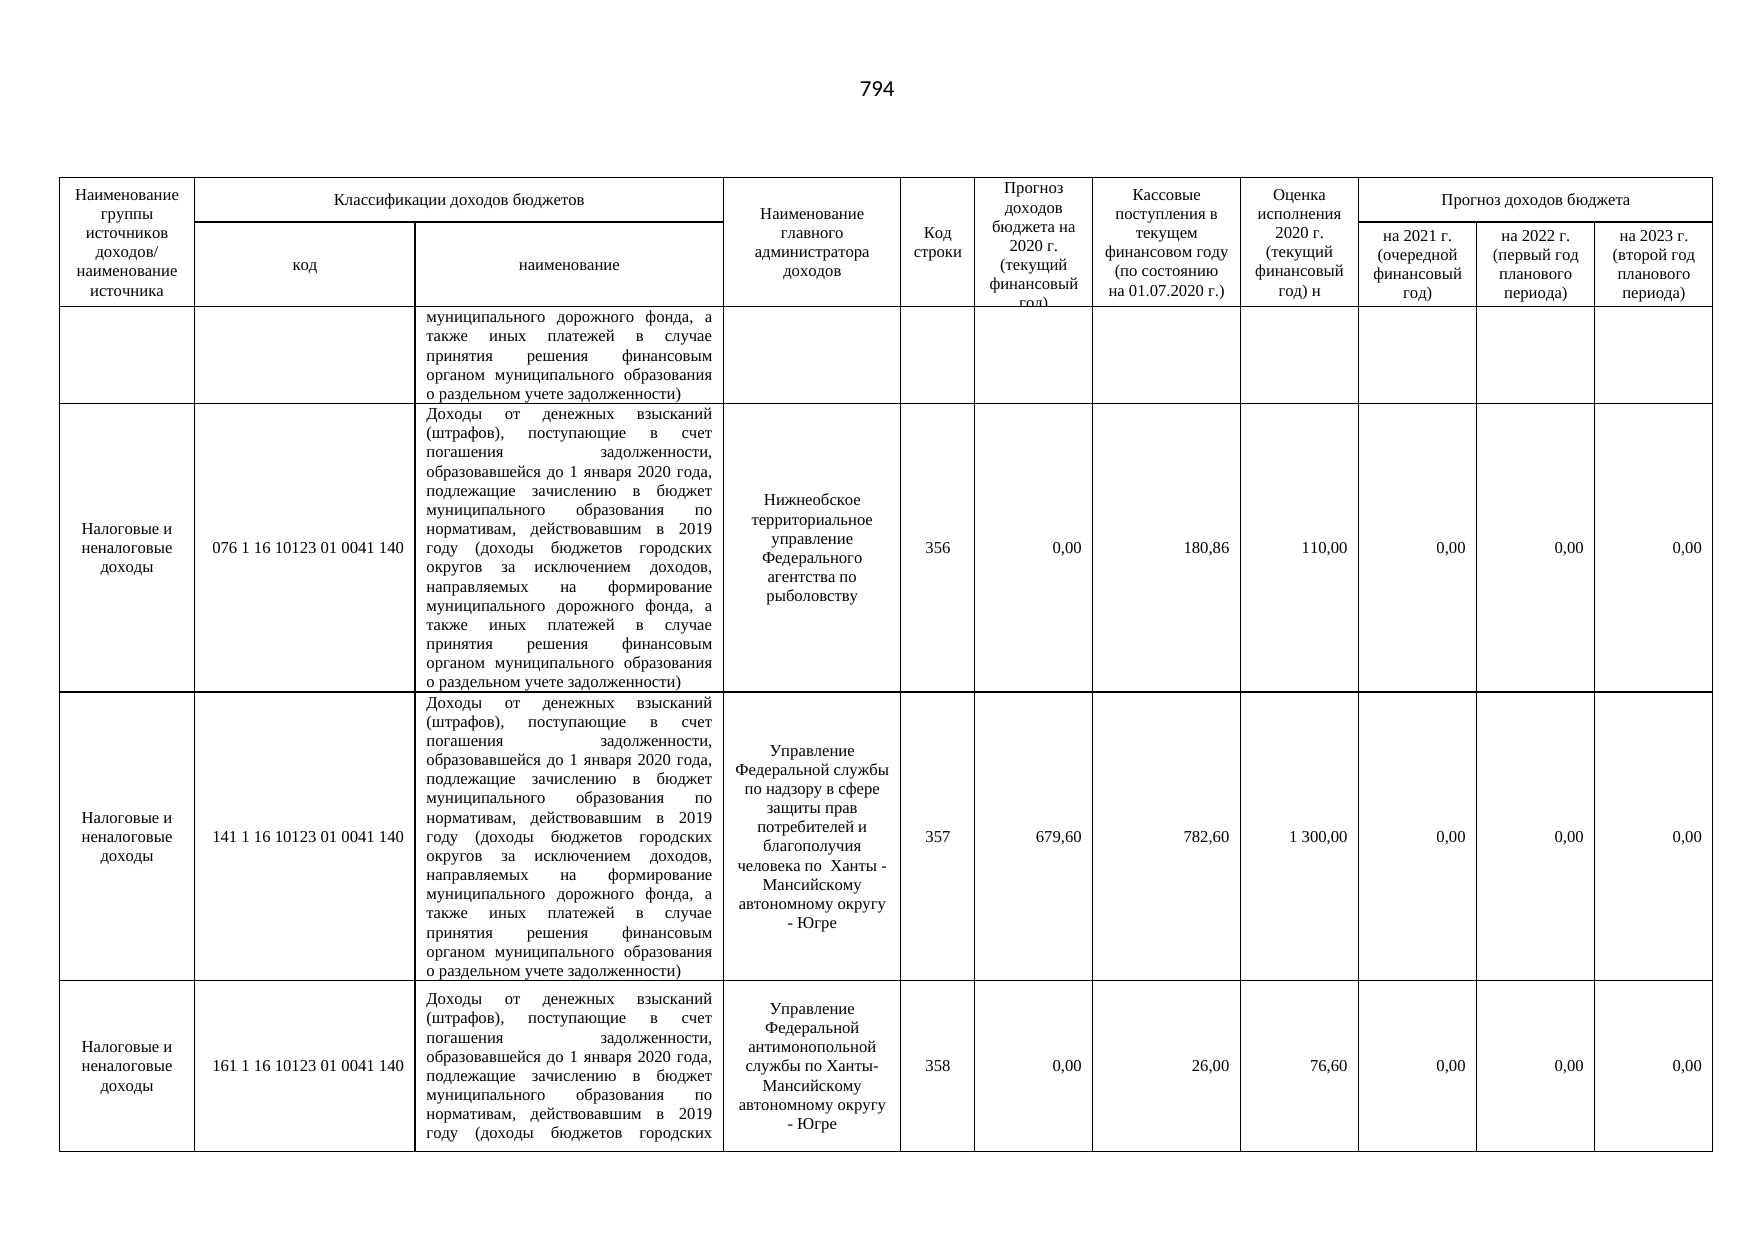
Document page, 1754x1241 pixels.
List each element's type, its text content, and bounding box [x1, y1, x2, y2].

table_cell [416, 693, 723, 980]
table_header Наименование группы источников доходов/ наименование источника [60, 178, 194, 306]
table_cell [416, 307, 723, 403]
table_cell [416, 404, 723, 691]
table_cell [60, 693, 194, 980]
table_header Прогноз доходов бюджета [1359, 178, 1712, 221]
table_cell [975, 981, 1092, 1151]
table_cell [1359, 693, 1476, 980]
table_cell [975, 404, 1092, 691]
table_header Оценка исполнения 2020 г. (текущий финансовый год) н [1241, 178, 1358, 306]
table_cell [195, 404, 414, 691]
table_cell на 2021 г. (очередной финансовый год) [1359, 223, 1476, 306]
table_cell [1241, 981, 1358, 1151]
table_cell на 2022 г. (первый год планового периода) [1477, 223, 1594, 306]
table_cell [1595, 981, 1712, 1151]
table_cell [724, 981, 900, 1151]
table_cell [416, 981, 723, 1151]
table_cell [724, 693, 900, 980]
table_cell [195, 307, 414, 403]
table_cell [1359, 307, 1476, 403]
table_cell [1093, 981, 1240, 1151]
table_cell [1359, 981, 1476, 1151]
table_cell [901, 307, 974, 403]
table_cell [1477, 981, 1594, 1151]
table_cell наименование [416, 223, 723, 306]
table_cell на 2023 г. (второй год планового периода) [1595, 223, 1712, 306]
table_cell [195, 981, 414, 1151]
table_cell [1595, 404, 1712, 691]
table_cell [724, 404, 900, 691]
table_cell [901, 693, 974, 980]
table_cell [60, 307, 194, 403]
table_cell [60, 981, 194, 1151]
table_header Наименование главного администратора доходов [724, 178, 900, 306]
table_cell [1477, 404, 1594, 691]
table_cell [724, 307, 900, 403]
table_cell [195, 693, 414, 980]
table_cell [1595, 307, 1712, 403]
table_header Кассовые поступления в текущем финансовом году (по состоянию на 01.07.2020 г.) [1093, 178, 1240, 306]
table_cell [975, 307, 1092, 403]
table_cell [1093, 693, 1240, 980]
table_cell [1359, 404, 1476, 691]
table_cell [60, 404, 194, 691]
table_cell код [195, 223, 414, 306]
table_header Код строки [901, 178, 974, 306]
table_header Прогноз доходов бюджета на 2020 г. (текущий финансовый год) [975, 178, 1092, 306]
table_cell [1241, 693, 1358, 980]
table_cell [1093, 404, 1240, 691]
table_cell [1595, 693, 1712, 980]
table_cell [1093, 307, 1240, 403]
table_header Классификации доходов бюджетов [195, 178, 723, 221]
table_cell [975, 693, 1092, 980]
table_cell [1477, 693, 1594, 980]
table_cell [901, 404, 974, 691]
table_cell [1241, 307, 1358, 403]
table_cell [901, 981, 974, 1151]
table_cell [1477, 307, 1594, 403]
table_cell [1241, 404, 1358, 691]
